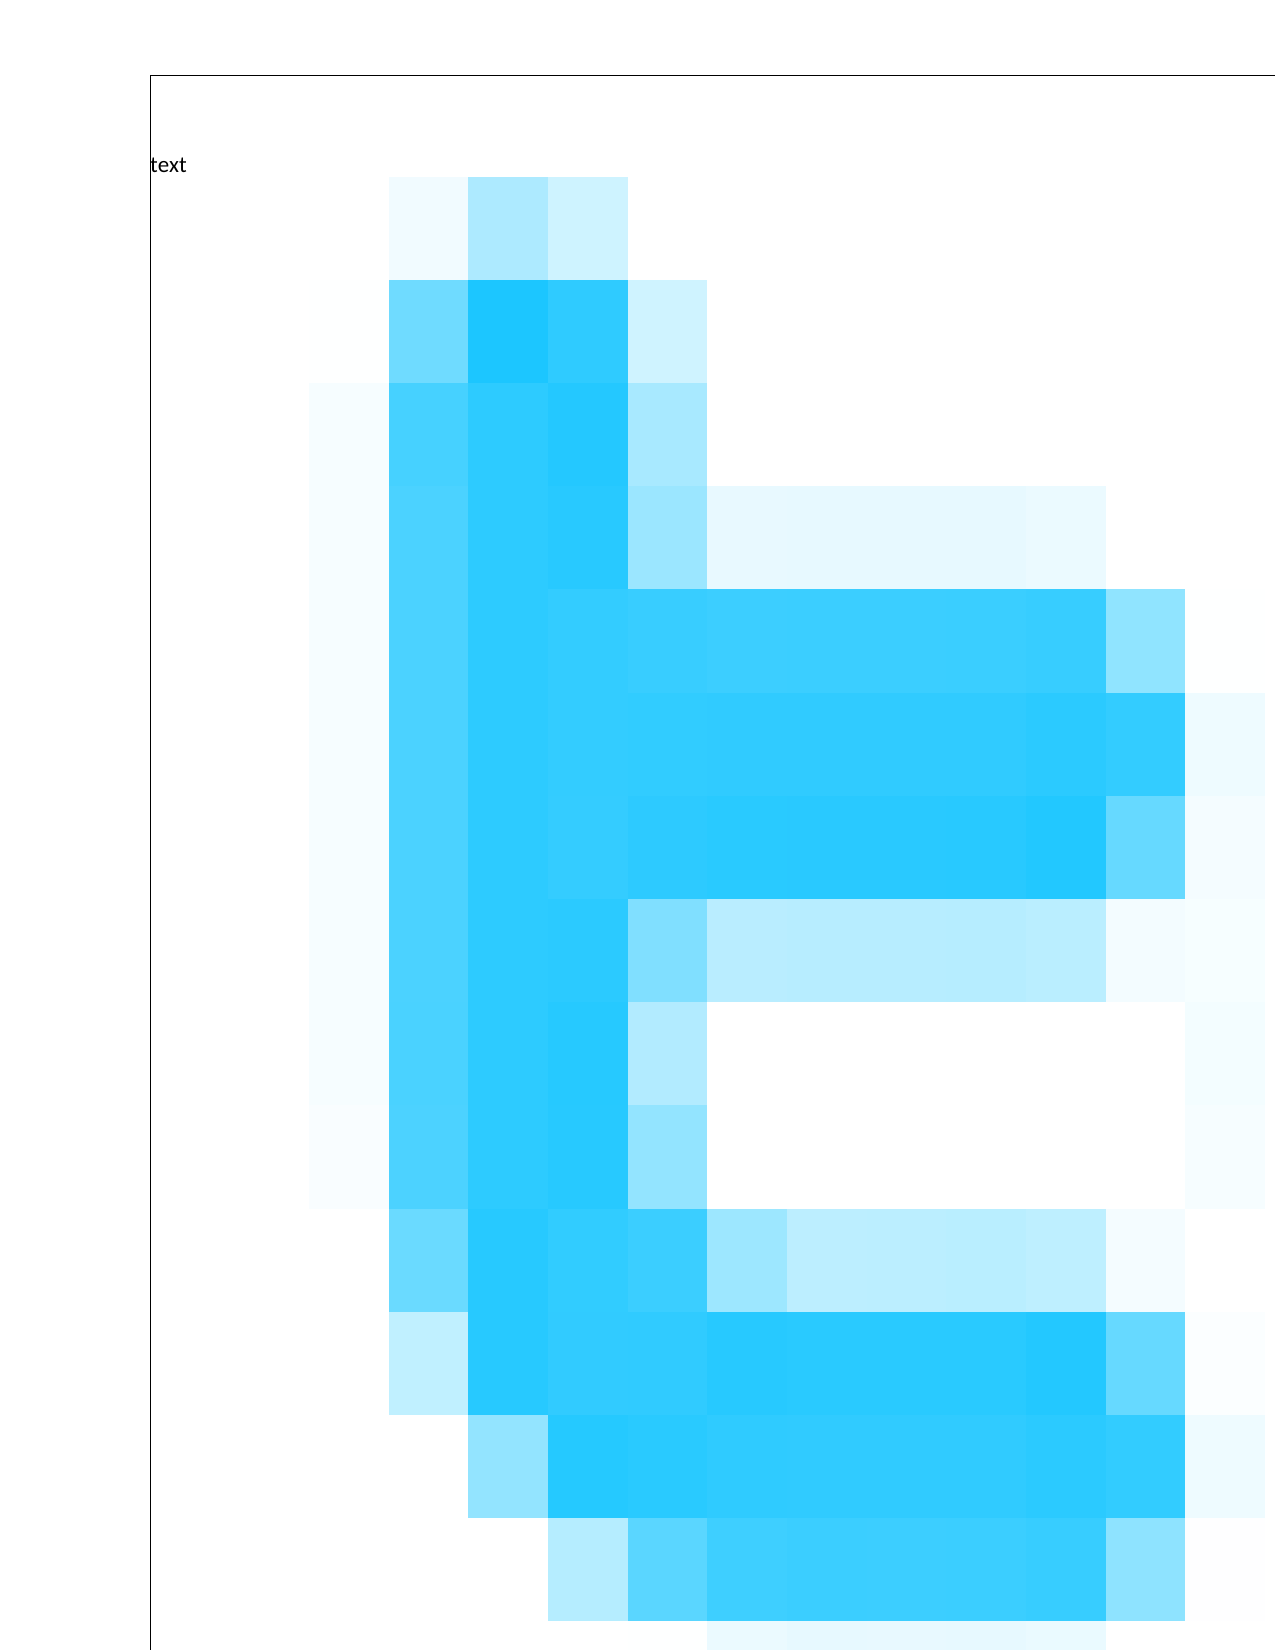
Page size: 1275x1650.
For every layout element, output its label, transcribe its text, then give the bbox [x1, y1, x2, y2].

picture [151, 76, 1275, 1650]
text text [150, 150, 1125, 178]
